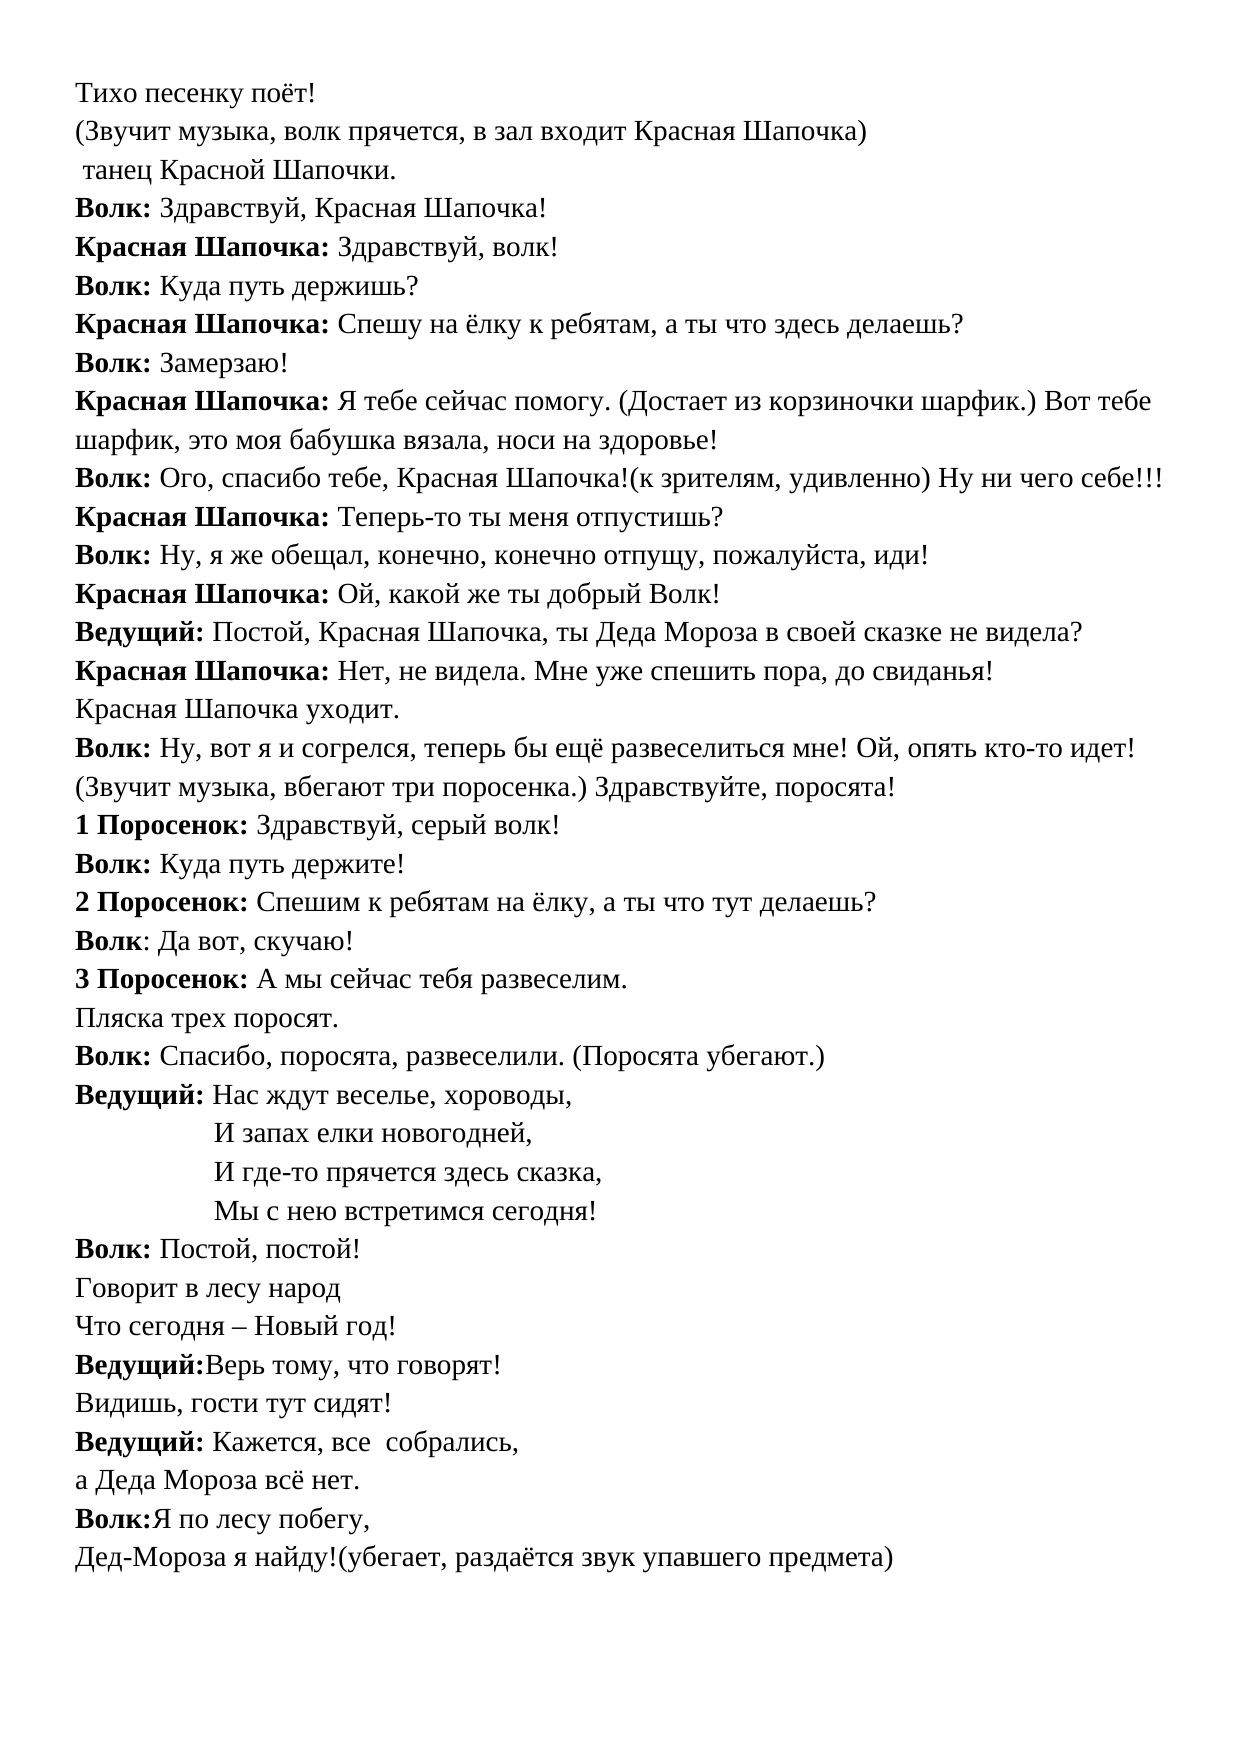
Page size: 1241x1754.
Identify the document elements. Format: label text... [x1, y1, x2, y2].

text Ведущий:Верь тому, что говорят! [75, 1347, 1165, 1380]
text Волк: Замерзаю! [75, 345, 1165, 378]
text Волк: Постой, постой! [75, 1231, 1165, 1265]
text Красная Шапочка: Теперь-то ты меня отпустишь? [75, 499, 1165, 532]
text Красная Шапочка: Спешу на ёлку к ребятам, а ты что здесь делаешь? [75, 306, 1165, 340]
text Волк: Ого, спасибо тебе, Красная Шапочка!(к зрителям, удивленно) Ну ни чего себе!!! [75, 460, 1165, 494]
text 1 Поросенок: Здравствуй, серый волк! [75, 807, 1165, 841]
text Волк: Да вот, скучаю! [75, 923, 1165, 956]
text Красная Шапочка уходит. [75, 692, 1165, 725]
text Волк: Спасибо, поросята, развеселили. (Поросята убегают.) [75, 1038, 1165, 1072]
text Что сегодня – Новый год! [75, 1308, 1165, 1342]
text Ведущий: Нас ждут веселье, хороводы, [75, 1077, 1165, 1111]
text а Деда Мороза всё нет. [75, 1462, 1165, 1496]
text Красная Шапочка: Нет, не видела. Мне уже спешить пора, до свиданья! [75, 653, 1165, 687]
text Ведущий: Постой, Красная Шапочка, ты Деда Мороза в своей сказке не видела? [75, 614, 1165, 648]
text Волк: Здравствуй, Красная Шапочка! [75, 191, 1165, 224]
text Видишь, гости тут сидят! [75, 1385, 1165, 1419]
text Дед-Мороза я найду!(убегает, раздаётся звук упавшего предмета) [75, 1539, 1165, 1573]
text Говорит в лесу народ [75, 1270, 1165, 1303]
text Волк: Ну, вот я и согрелся, теперь бы ещё развеселиться мне! Ой, опять кто-то идет! (Звучит музыка, вбегают три поросенка.) Здравствуйте, поросята! [75, 730, 1165, 802]
text Мы с нею встретимся сегодня! [75, 1193, 1165, 1226]
text танец Красной Шапочки. [75, 152, 1165, 186]
text Тихо песенку поёт! [75, 75, 1165, 108]
text Красная Шапочка: Здравствуй, волк! [75, 229, 1165, 263]
text (Звучит музыка, волк прячется, в зал входит Красная Шапочка) [75, 113, 1165, 147]
text Красная Шапочка: Я тебе сейчас помогу. (Достает из корзиночки шарфик.) Вот тебе шарфик, это моя бабушка вязала, носи на здоровье! [75, 383, 1165, 455]
text Пляска трех поросят. [75, 1000, 1165, 1033]
text Волк: Куда путь держите! [75, 846, 1165, 879]
text 2 Поросенок: Спешим к ребятам на ёлку, а ты что тут делаешь? [75, 884, 1165, 918]
text Волк:Я по лесу побегу, [75, 1501, 1165, 1534]
text Красная Шапочка: Ой, какой же ты добрый Волк! [75, 576, 1165, 609]
text Ведущий: Кажется, все собрались, [75, 1424, 1165, 1457]
text 3 Поросенок: А мы сейчас тебя развеселим. [75, 961, 1165, 995]
text Волк: Ну, я же обещал, конечно, конечно отпущу, пожалуйста, иди! [75, 537, 1165, 571]
text Волк: Куда путь держишь? [75, 268, 1165, 301]
text И запах елки новогодней, [75, 1116, 1165, 1149]
text И где-то прячется здесь сказка, [75, 1154, 1165, 1188]
